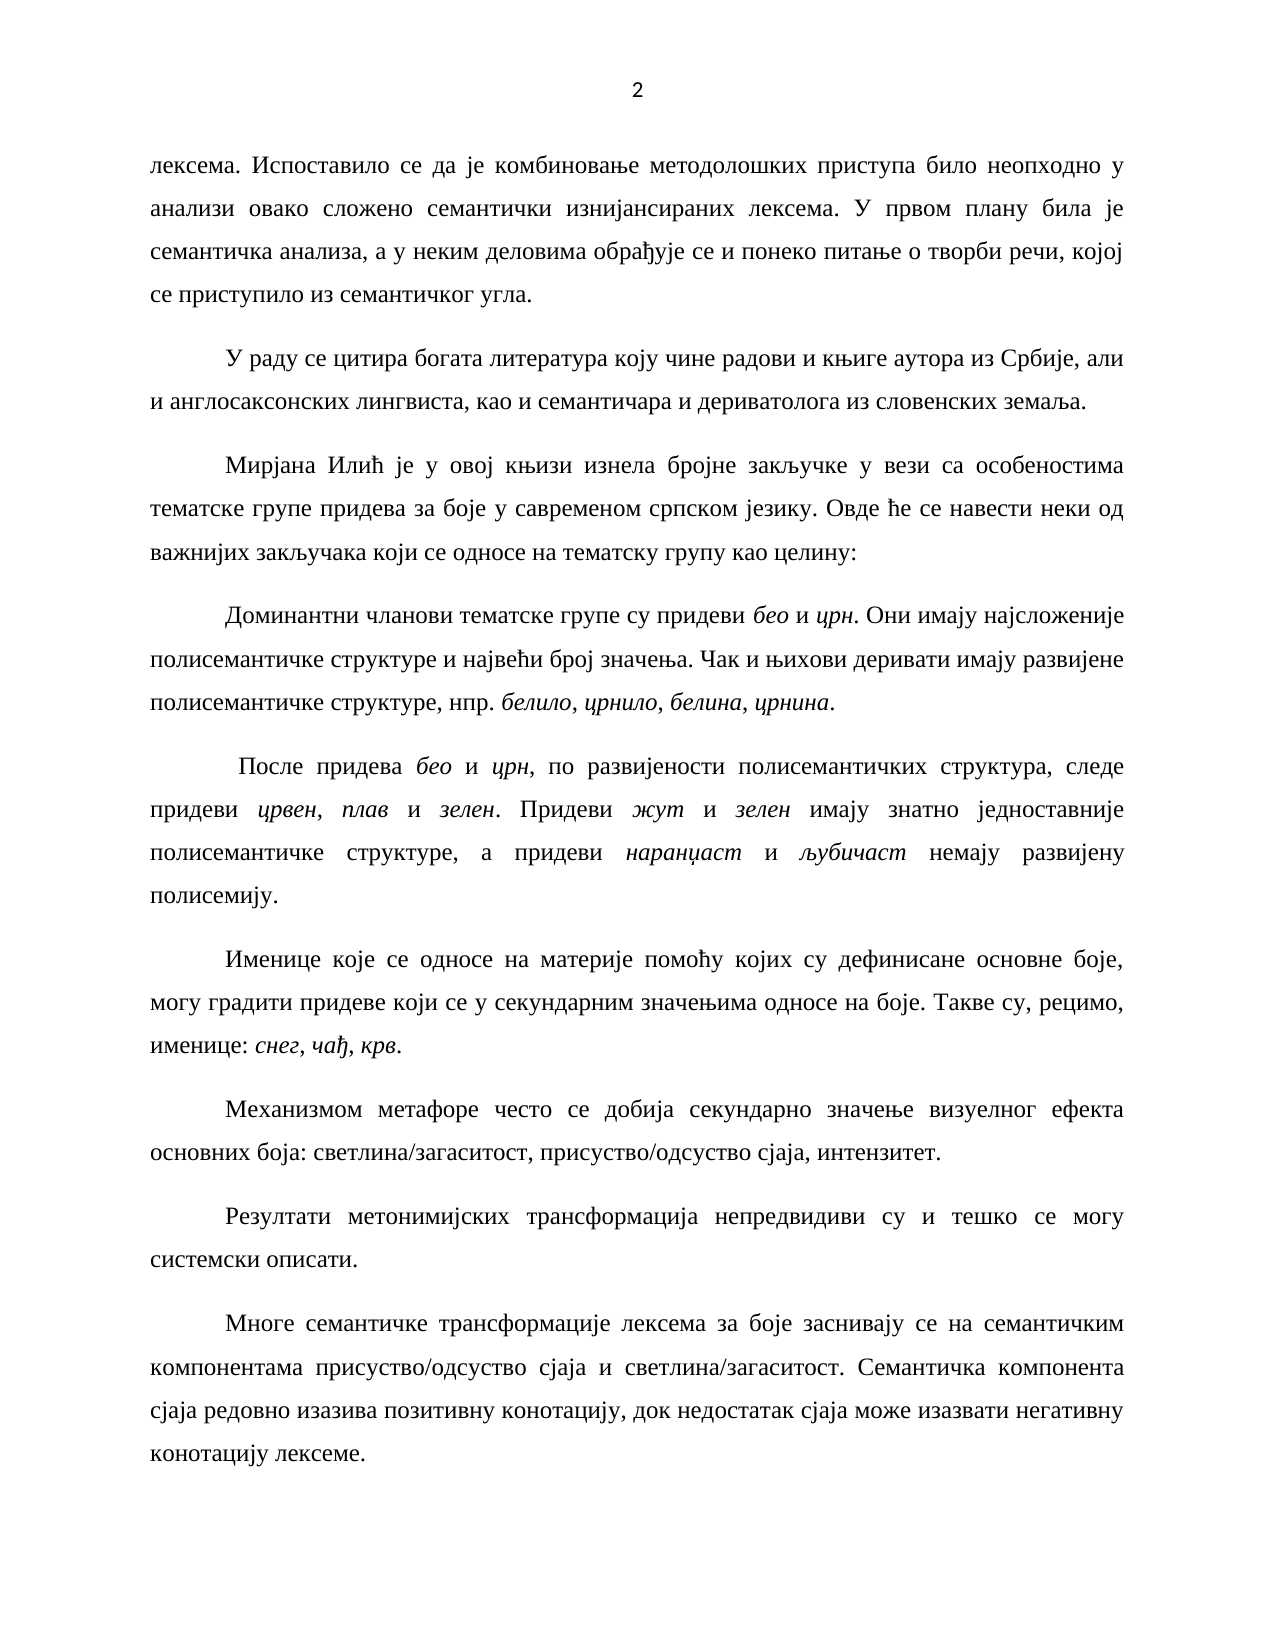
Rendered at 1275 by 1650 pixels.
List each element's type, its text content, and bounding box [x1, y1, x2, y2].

text Именице које се односе на материје помоћу којих су дефинисане основне боје, могу градити придеве који се у секундарним значењима односе на боје. Такве су, рецимо, именице: снег, чађ, крв. [150, 944, 1125, 1059]
text У раду се цитира богата литература коју чине радови и књиге аутора из Србије, али и англосаксонских лингвиста, као и семантичара и дериватолога из словенских земаља. [150, 343, 1125, 415]
text Доминантни чланови тематске групе су придеви бео и црн. Они имају најсложеније полисемантичке структуре и највећи број значења. Чак и њихови деривати имају развијене полисемантичке структуре, нпр. белило, црнило, белина, црнина. [150, 601, 1125, 716]
text Многе семантичке трансформације лексема за боје заснивају се на семантичким компонентама присуство/одсуство сјаја и светлина/загаситост. Семантичка компонента сјаја редовно изазива позитивну конотацију, док недостатак сјаја може изазвати негативну конотацију лексеме. [150, 1308, 1125, 1467]
text Механизмом метафоре често се добија секундарно значење визуелног ефекта основних боја: светлина/загаситост, присуство/одсуство сјаја, интензитет. [150, 1094, 1125, 1166]
text После придева бео и црн, по развијености полисемантичких структура, следе придеви црвен, плав и зелен. Придеви жут и зелен имају знатно једноставније полисемантичке структуре, а придеви наранџаст и љубичаст немају развијену полисемију. [150, 751, 1125, 909]
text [150, 150, 1125, 308]
text Резултати метонимијских трансформација непредвидиви су и тешко се могу системски описати. [150, 1201, 1125, 1273]
text Мирјана Илић је у овој књизи изнела бројне закључке у вези са особеностима тематске групе придева за боје у савременом српском језику. Овде ће се навести неки од важнијих закључака који се односе на тематску групу као целину: [150, 450, 1125, 565]
